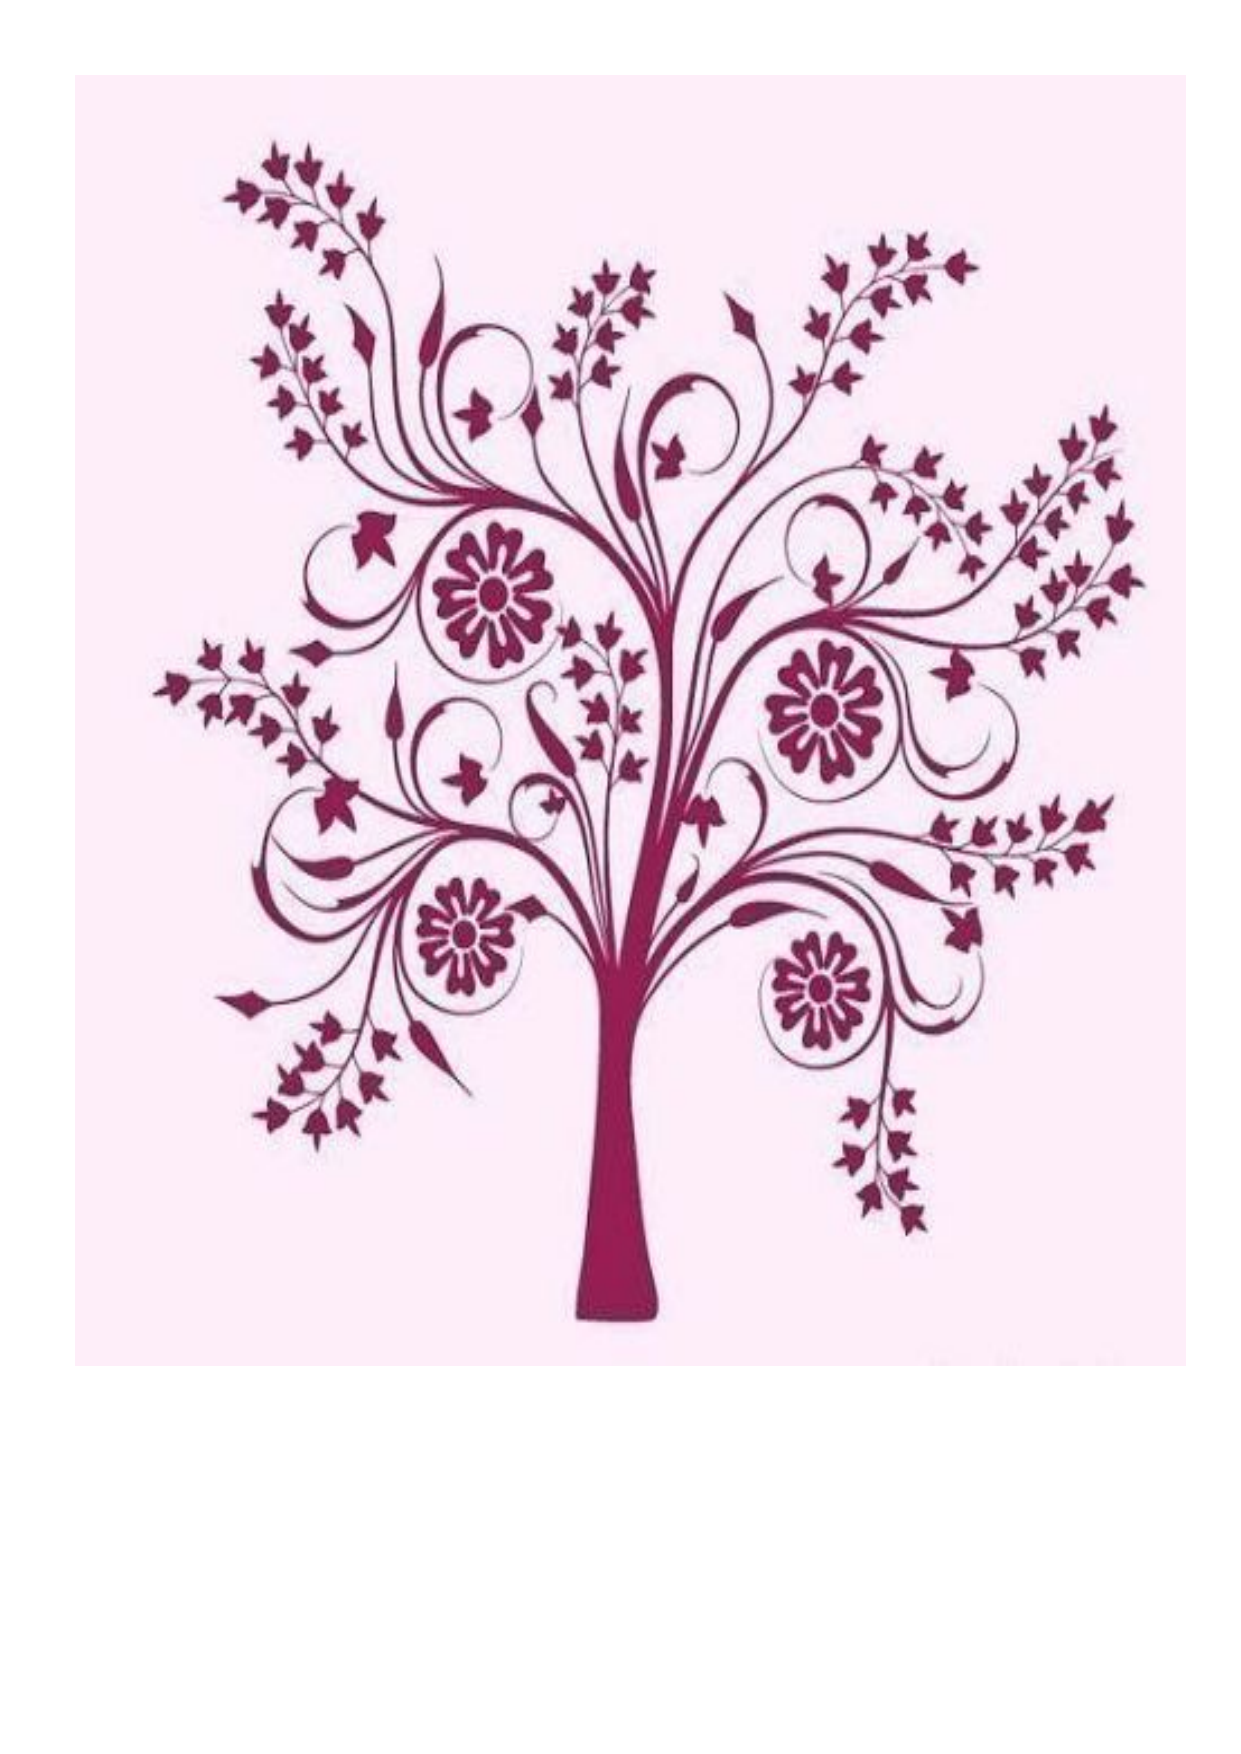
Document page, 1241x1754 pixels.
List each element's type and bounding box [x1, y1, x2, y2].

picture [75, 75, 1186, 1366]
